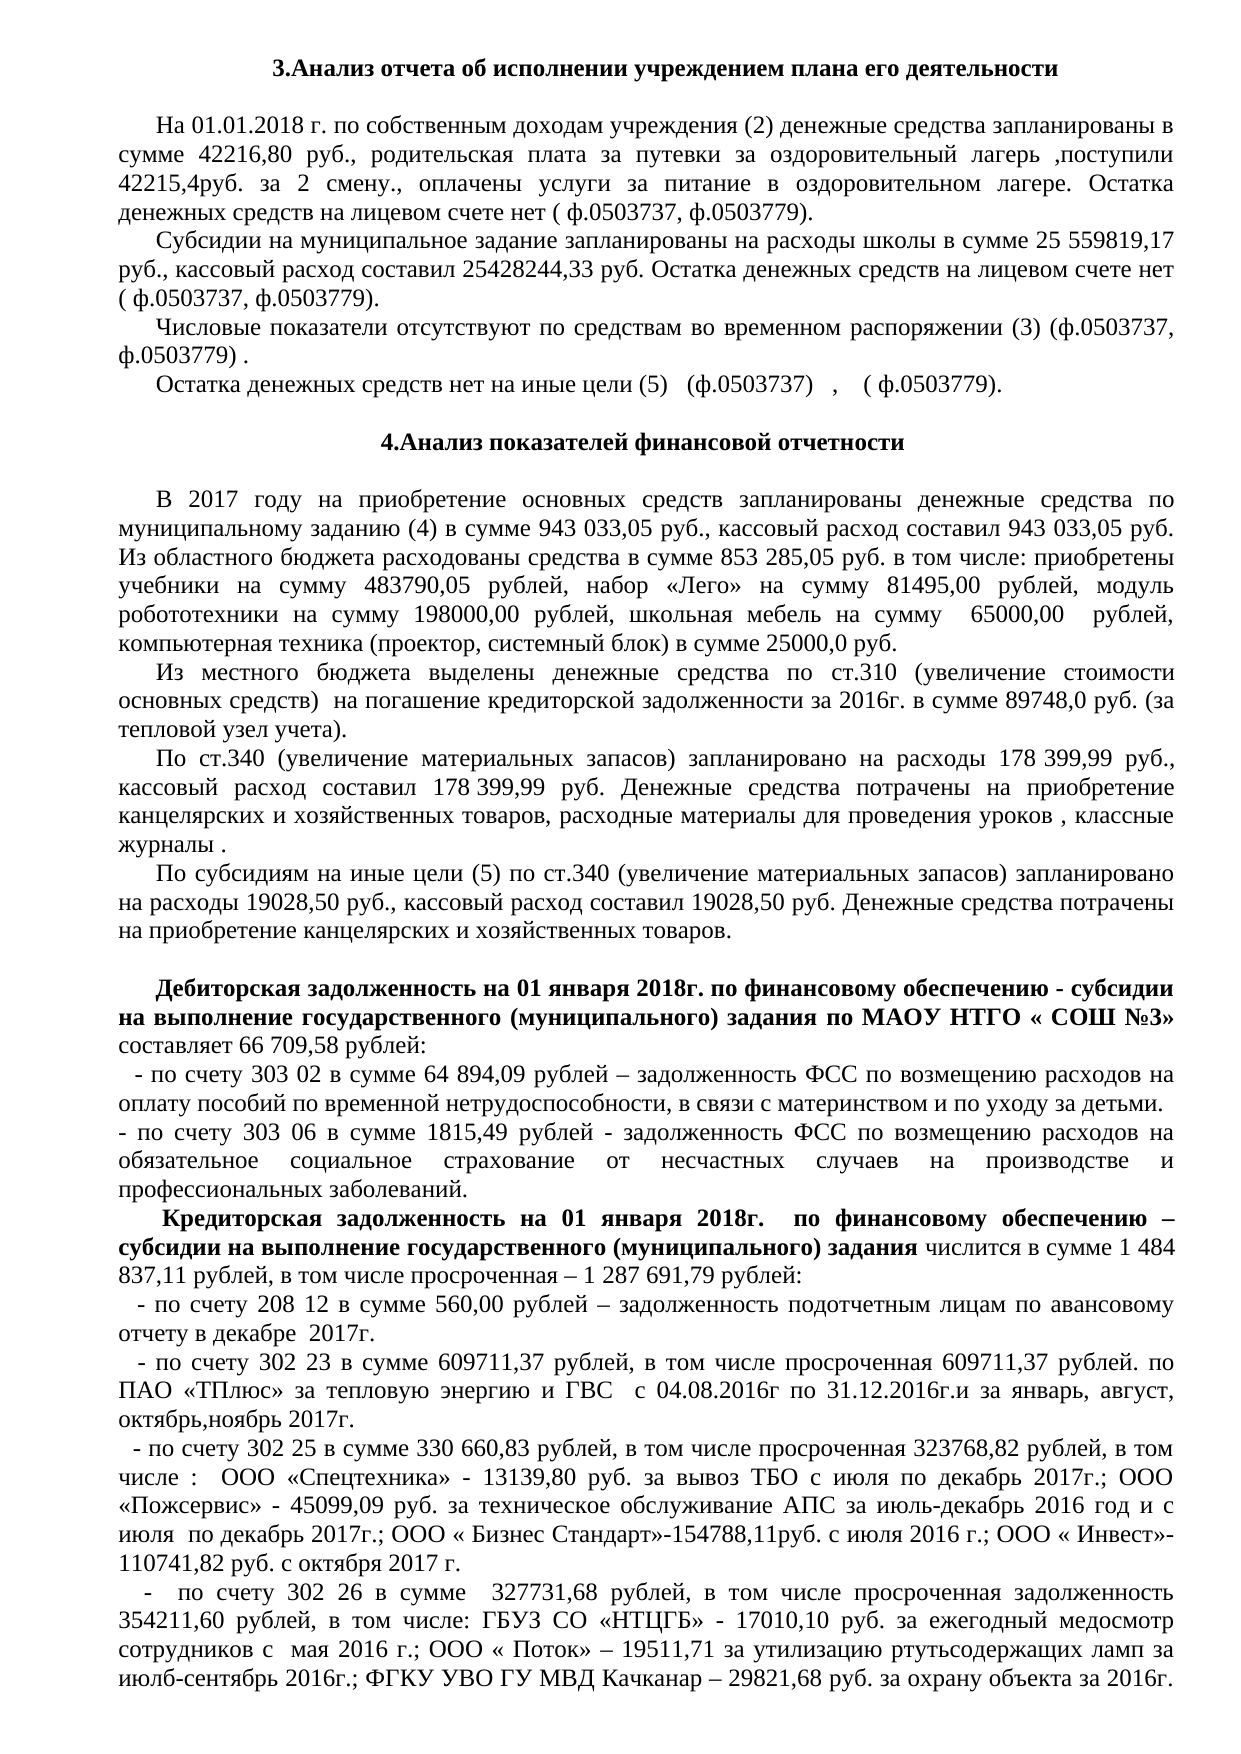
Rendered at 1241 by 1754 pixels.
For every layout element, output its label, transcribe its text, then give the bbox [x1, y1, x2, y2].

text 4.Анализ показателей финансовой отчетности [118, 427, 1175, 456]
text Субсидии на муниципальное задание запланированы на расходы школы в сумме 25 559819,17 руб., кассовый расход составил 25428244,33 руб. Остатка денежных средств на лицевом счете нет ( ф.0503737, ф.0503779). [118, 226, 1175, 312]
text Остатка денежных средств нет на иные цели (5) (ф.0503737) , ( ф.0503779). [118, 369, 1175, 398]
text Кредиторская задолженность на 01 января 2018г. по финансовому обеспечению – субсидии на выполнение государственного (муниципального) задания числится в сумме 1 484 837,11 рублей, в том числе просроченная – 1 287 691,79 рублей: [118, 1203, 1175, 1289]
text 3.Анализ отчета об исполнении учреждением плана его деятельности [118, 53, 1175, 82]
text На 01.01.2018 г. по собственным доходам учреждения (2) денежные средства запланированы в сумме 42216,80 руб., родительская плата за путевки за оздоровительный лагерь ,поступили 42215,4руб. за 2 смену., оплачены услуги за питание в оздоровительном лагере. Остатка денежных средств на лицевом счете нет ( ф.0503737, ф.0503779). [118, 111, 1175, 226]
text - по счету 302 23 в сумме 609711,37 рублей, в том числе просроченная 609711,37 рублей. по ПАО «ТПлюс» за тепловую энергию и ГВС с 04.08.2016г по 31.12.2016г.и за январь, август, октябрь,ноябрь 2017г. [118, 1347, 1175, 1433]
text - по счету 303 02 в сумме 64 894,09 рублей – задолженность ФСС по возмещению расходов на оплату пособий по временной нетрудоспособности, в связи с материнством и по уходу за детьми. [118, 1059, 1175, 1117]
text По ст.340 (увеличение материальных запасов) запланировано на расходы 178 399,99 руб., кассовый расход составил 178 399,99 руб. Денежные средства потрачены на приобретение канцелярских и хозяйственных товаров, расходные материалы для проведения уроков , классные журналы . [118, 743, 1175, 858]
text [118, 1577, 1175, 1692]
text - по счету 302 25 в сумме 330 660,83 рублей, в том числе просроченная 323768,82 рублей, в том числе : ООО «Спецтехника» - 13139,80 руб. за вывоз ТБО с июля по декабрь 2017г.; ООО «Пожсервис» - 45099,09 руб. за техническое обслуживание АПС за июль-декабрь 2016 год и с июля по декабрь 2017г.; ООО « Бизнес Стандарт»-154788,11руб. с июля 2016 г.; ООО « Инвест»-110741,82 руб. с октября 2017 г. [118, 1433, 1175, 1577]
text Числовые показатели отсутствуют по средствам во временном распоряжении (3) (ф.0503737, ф.0503779) . [118, 312, 1175, 369]
text Дебиторская задолженность на 01 января 2018г. по финансовому обеспечению - субсидии на выполнение государственного (муниципального) задания по МАОУ НТГО « СОШ №3» составляет 66 709,58 рублей: [118, 973, 1175, 1059]
text - по счету 208 12 в сумме 560,00 рублей – задолженность подотчетным лицам по авансовому отчету в декабре 2017г. [118, 1289, 1175, 1347]
text Из местного бюджета выделены денежные средства по ст.310 (увеличение стоимости основных средств) на погашение кредиторской задолженности за 2016г. в сумме 89748,0 руб. (за тепловой узел учета). [118, 657, 1175, 743]
text По субсидиям на иные цели (5) по ст.340 (увеличение материальных запасов) запланировано на расходы 19028,50 руб., кассовый расход составил 19028,50 руб. Денежные средства потрачены на приобретение канцелярских и хозяйственных товаров. [118, 858, 1175, 944]
text - по счету 303 06 в сумме 1815,49 рублей - задолженность ФСС по возмещению расходов на обязательное социальное страхование от несчастных случаев на производстве и профессиональных заболеваний. [118, 1117, 1175, 1203]
text В 2017 году на приобретение основных средств запланированы денежные средства по муниципальному заданию (4) в сумме 943 033,05 руб., кассовый расход составил 943 033,05 руб. Из областного бюджета расходованы средства в сумме 853 285,05 руб. в том числе: приобретены учебники на сумму 483790,05 рублей, набор «Лего» на сумму 81495,00 рублей, модуль робототехники на сумму 198000,00 рублей, школьная мебель на сумму 65000,00 рублей, компьютерная техника (проектор, системный блок) в сумме 25000,0 руб. [118, 484, 1175, 657]
